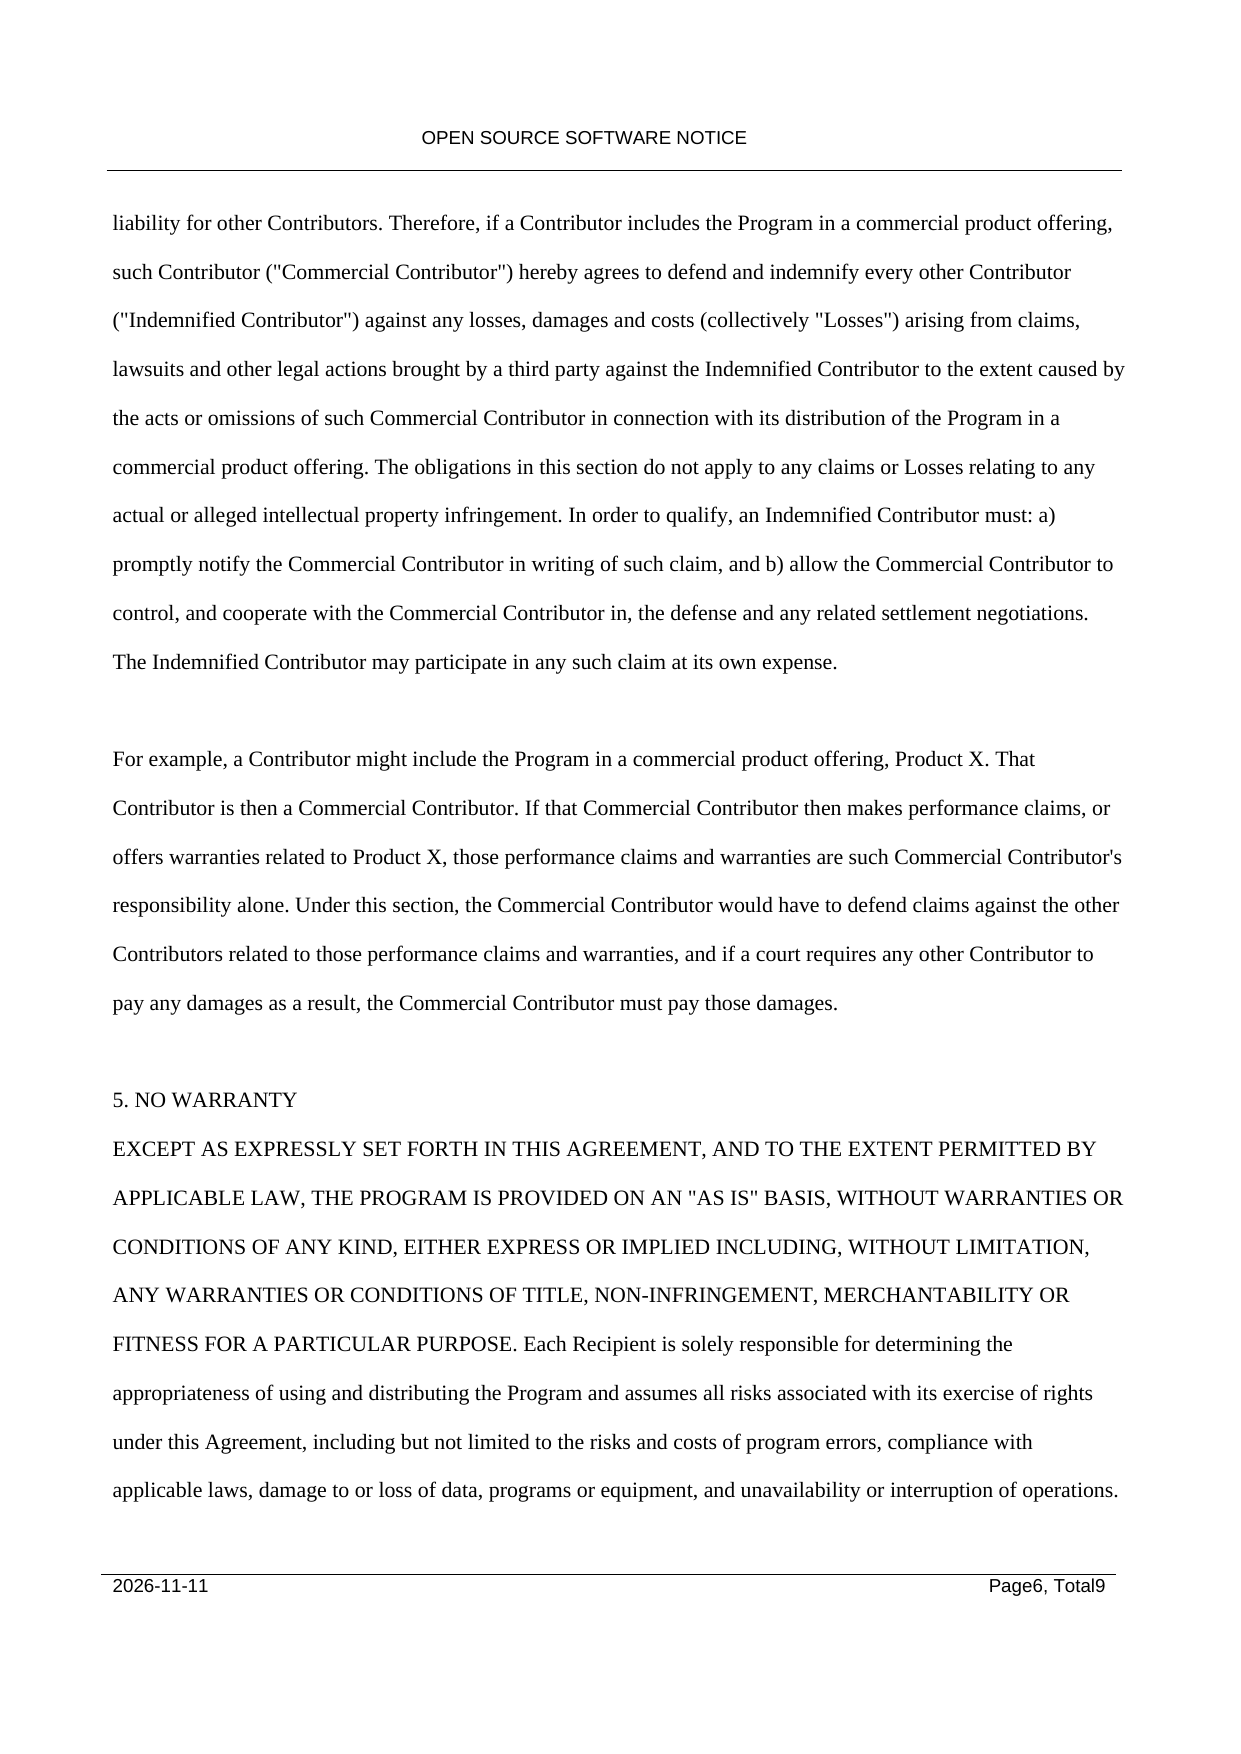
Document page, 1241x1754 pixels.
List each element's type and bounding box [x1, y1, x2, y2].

text [112, 206, 1128, 1506]
